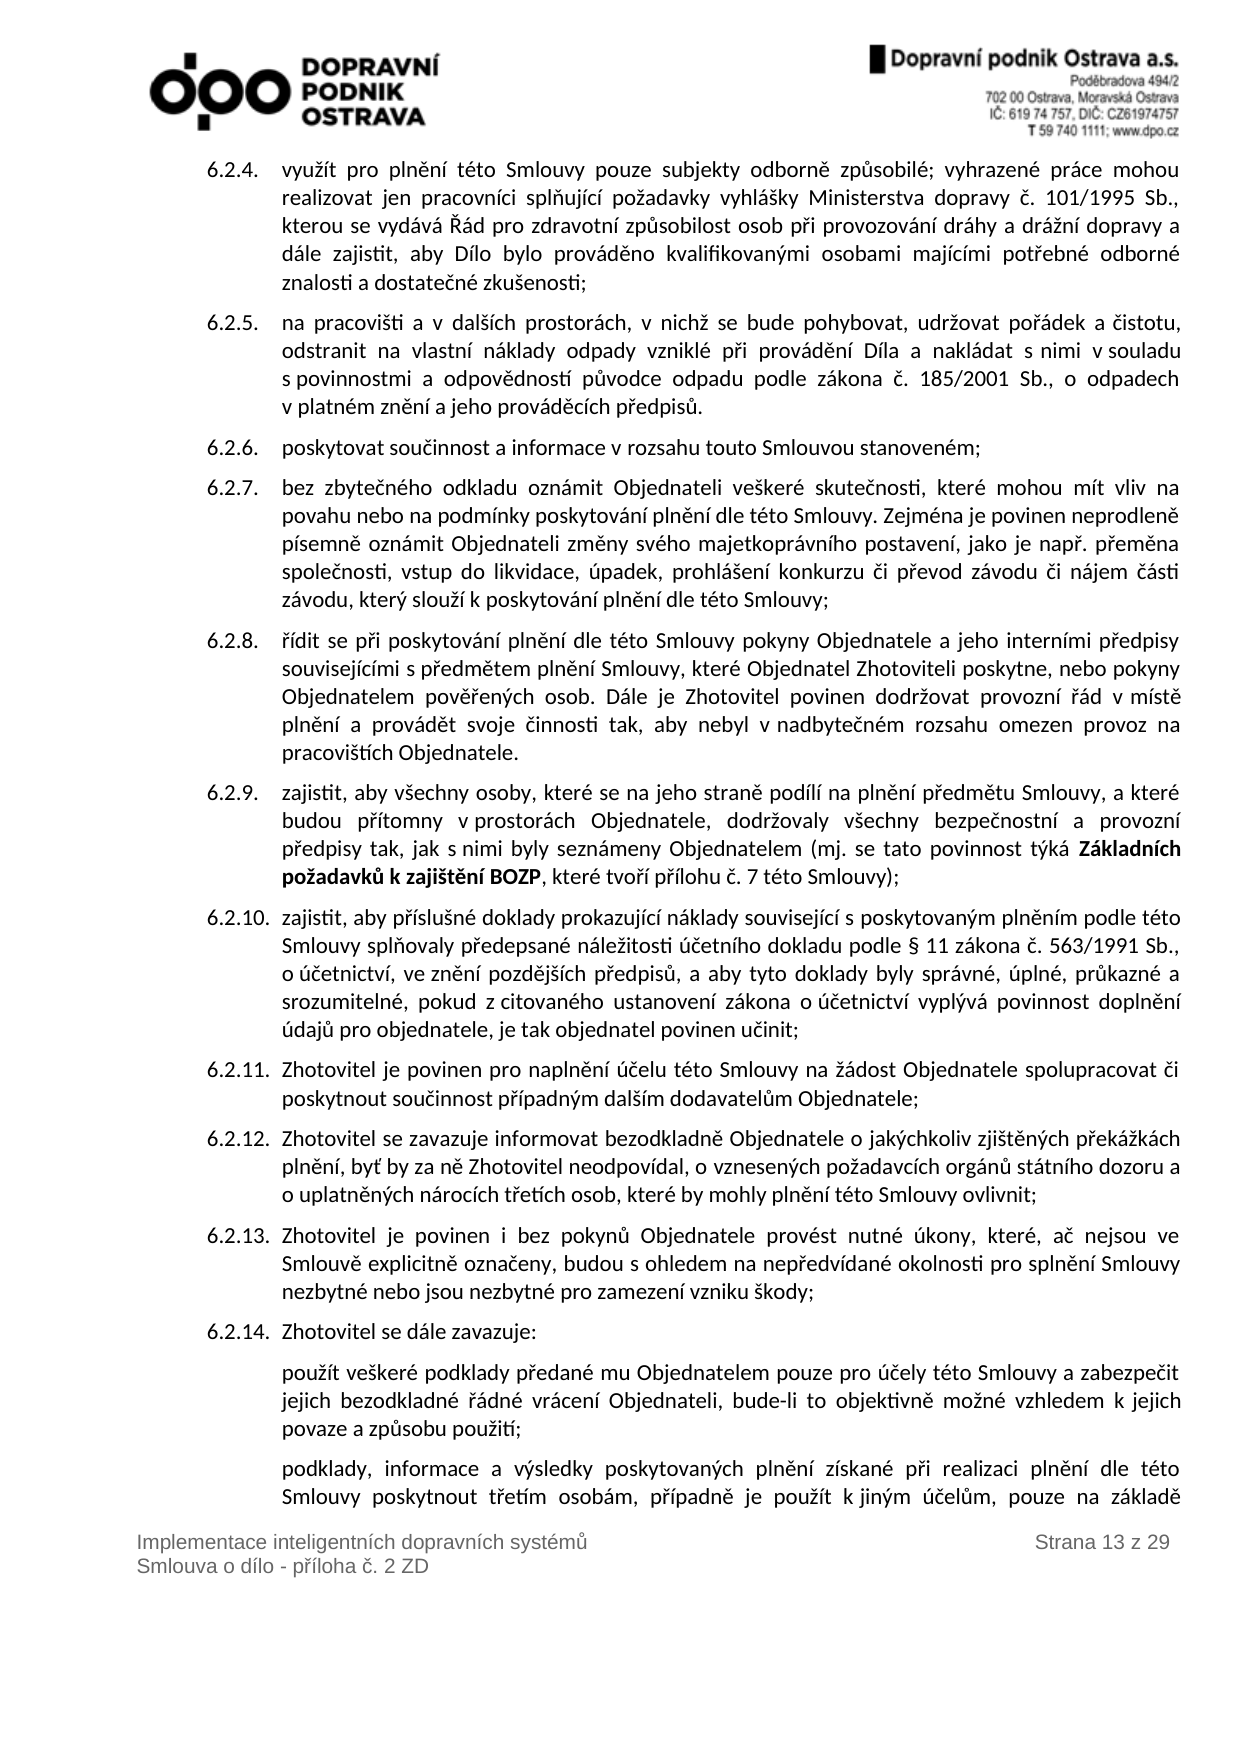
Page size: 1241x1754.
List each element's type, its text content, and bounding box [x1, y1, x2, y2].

list Zhotovitel je povinen i bez pokynů Objednatele provést nutné úkony, které, ač nejsou ve Smlouvě explicitně označeny, budou s ohledem na nepředvídané okolnosti pro splnění Smlouvy nezbytné nebo jsou nezbytné pro zamezení vzniku škody; [207, 1221, 1181, 1305]
list zajistit, aby všechny osoby, které se na jeho straně podílí na plnění předmětu Smlouvy, a které budou přítomny v prostorách Objednatele, dodržovaly všechny bezpečnostní a provozní předpisy tak, jak s nimi byly seznámeny Objednatelem (mj. se tato povinnost týká Základních požadavků k zajištění BOZP, které tvoří přílohu č. 7 této Smlouvy); [207, 778, 1181, 891]
picture [867, 42, 1182, 142]
list bez zbytečného odkladu oznámit Objednateli veškeré skutečnosti, které mohou mít vliv na povahu nebo na podmínky poskytování plnění dle této Smlouvy. Zejména je povinen neprodleně písemně oznámit Objednateli změny svého majetkoprávního postavení, jako je např. přeměna společnosti, vstup do likvidace, úpadek, prohlášení konkurzu či převod závodu či nájem části závodu, který slouží k poskytování plnění dle této Smlouvy; [207, 473, 1181, 613]
list Zhotovitel se zavazuje informovat bezodkladně Objednatele o jakýchkoliv zjištěných překážkách plnění, byť by za ně Zhotovitel neodpovídal, o vznesených požadavcích orgánů státního dozoru a o uplatněných nárocích třetích osob, které by mohly plnění této Smlouvy ovlivnit; [207, 1124, 1181, 1208]
list poskytovat součinnost a informace v rozsahu touto Smlouvou stanoveném; [207, 433, 1181, 461]
list řídit se při poskytování plnění dle této Smlouvy pokyny Objednatele a jeho interními předpisy souvisejícími s předmětem plnění Smlouvy, které Objednatel Zhotoviteli poskytne, nebo pokyny Objednatelem pověřených osob. Dále je Zhotovitel povinen dodržovat provozní řád v místě plnění a provádět svoje činnosti tak, aby nebyl v nadbytečném rozsahu omezen provoz na pracovištích Objednatele. [207, 626, 1181, 766]
picture [147, 50, 444, 134]
text použít veškeré podklady předané mu Objednatelem pouze pro účely této Smlouvy a zabezpečit jejich bezodkladné řádné vrácení Objednateli, bude-li to objektivně možné vzhledem k jejich povaze a způsobu použití; [282, 1358, 1181, 1442]
list Zhotovitel je povinen pro naplnění účelu této Smlouvy na žádost Objednatele spolupracovat či poskytnout součinnost případným dalším dodavatelům Objednatele; [207, 1056, 1181, 1112]
list na pracovišti a v dalších prostorách, v nichž se bude pohybovat, udržovat pořádek a čistotu, odstranit na vlastní náklady odpady vzniklé při provádění Díla a nakládat s nimi v souladu s povinnostmi a odpovědností původce odpadu podle zákona č. 185/2001 Sb., o odpadech v platném znění a jeho prováděcích předpisů. [207, 308, 1181, 420]
list zajistit, aby příslušné doklady prokazující náklady související s poskytovaným plněním podle této Smlouvy splňovaly předepsané náležitosti účetního dokladu podle § 11 zákona č. 563/1991 Sb., o účetnictví, ve znění pozdějších předpisů, a aby tyto doklady byly správné, úplné, průkazné a srozumitelné, pokud z citovaného ustanovení zákona o účetnictví vyplývá povinnost doplnění údajů pro objednatele, je tak objednatel povinen učinit; [207, 903, 1181, 1043]
list využít pro plnění této Smlouvy pouze subjekty odborně způsobilé; vyhrazené práce mohou realizovat jen pracovníci splňující požadavky vyhlášky Ministerstva dopravy č. 101/1995 Sb., kterou se vydává Řád pro zdravotní způsobilost osob při provozování dráhy a drážní dopravy a dále zajistit, aby Dílo bylo prováděno kvalifikovanými osobami majícími potřebné odborné znalosti a dostatečné zkušenosti; [207, 156, 1181, 296]
list Zhotovitel se dále zavazuje: [207, 1317, 1181, 1345]
